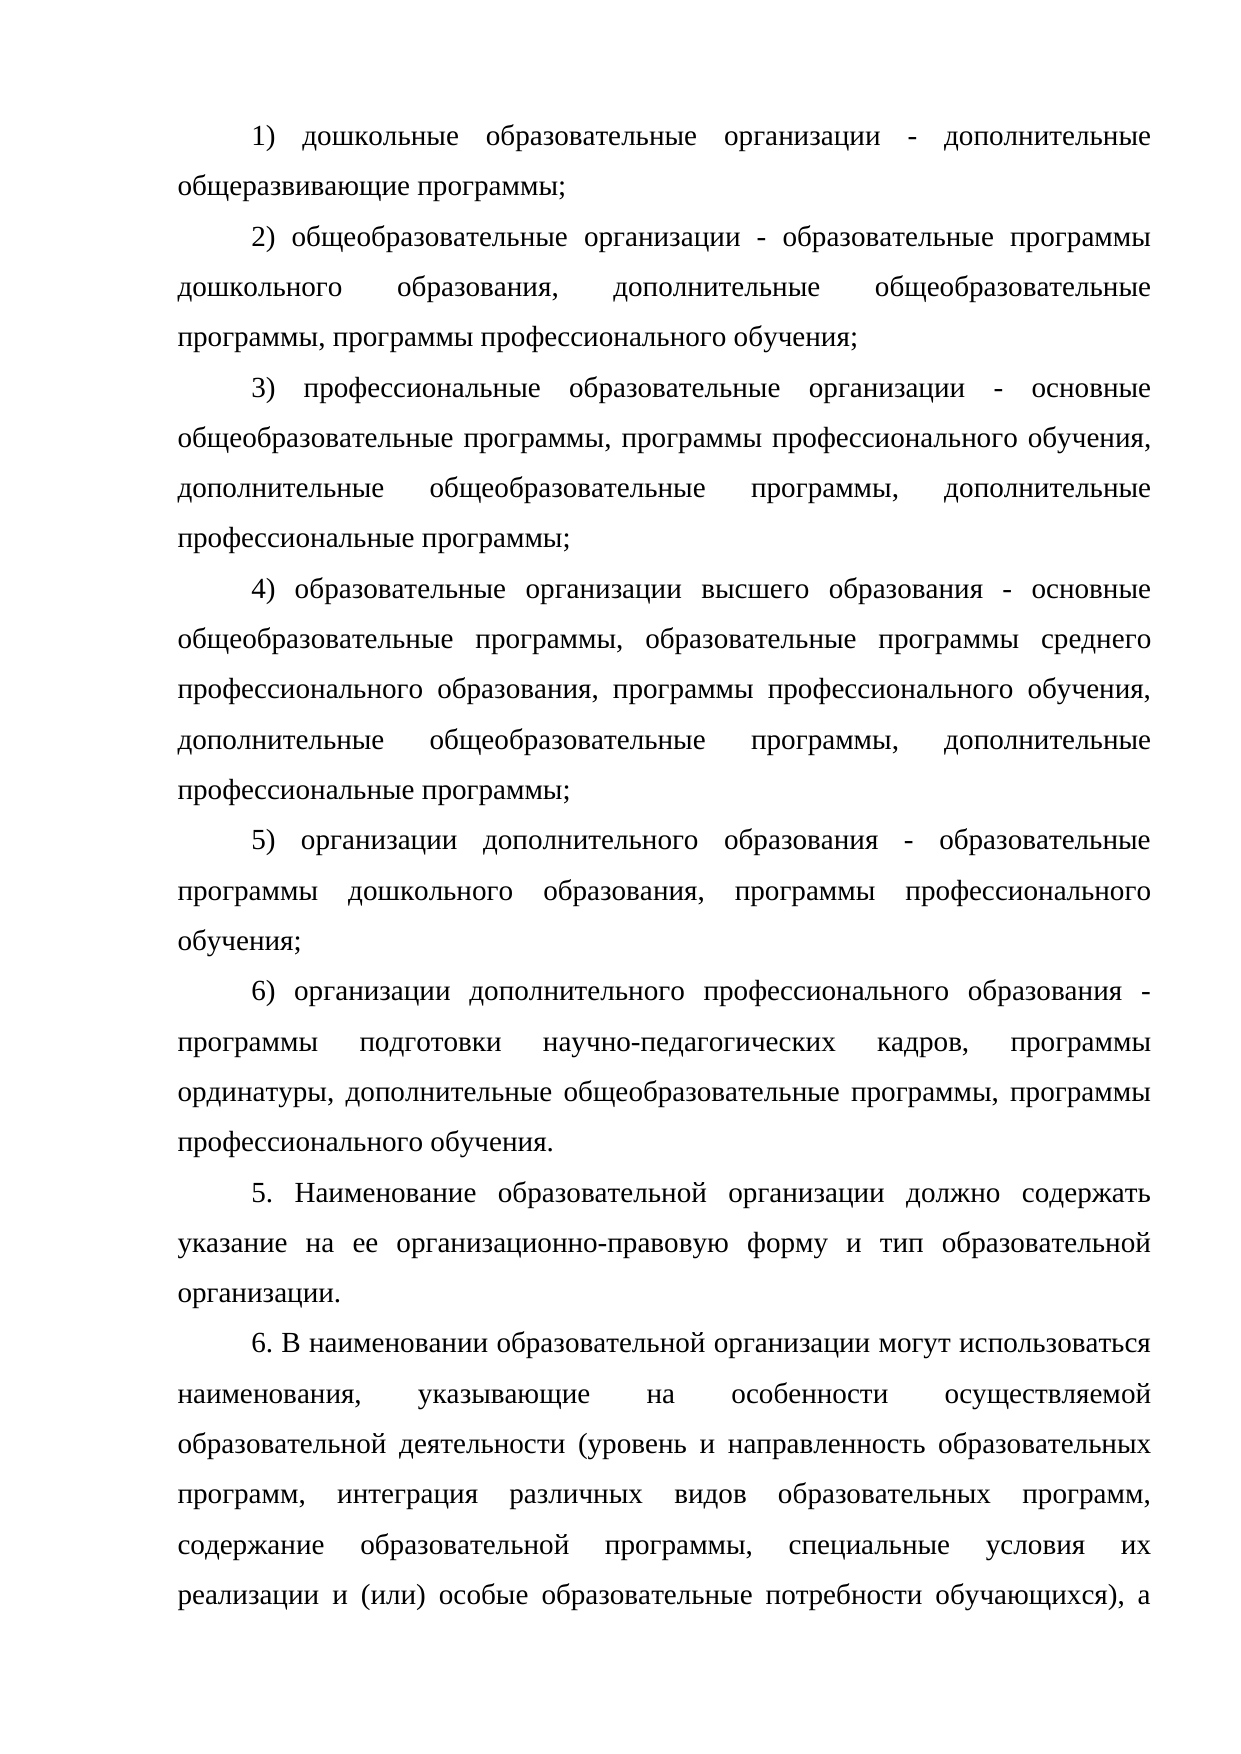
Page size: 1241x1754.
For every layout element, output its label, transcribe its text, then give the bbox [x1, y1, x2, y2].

text 3) профессиональные образовательные организации - основные общеобразовательные программы, программы профессионального обучения, дополнительные общеобразовательные программы, дополнительные профессиональные программы; [177, 370, 1152, 554]
text 4) образовательные организации высшего образования - основные общеобразовательные программы, образовательные программы среднего профессионального образования, программы профессионального обучения, дополнительные общеобразовательные программы, дополнительные профессиональные программы; [177, 571, 1152, 806]
text 5. Наименование образовательной организации должно содержать указание на ее организационно-правовую форму и тип образовательной организации. [177, 1175, 1152, 1309]
text 1) дошкольные образовательные организации - дополнительные общеразвивающие программы; [177, 118, 1152, 202]
text 6) организации дополнительного профессионального образования - программы подготовки научно-педагогических кадров, программы ординатуры, дополнительные общеобразовательные программы, программы профессионального обучения. [177, 973, 1152, 1158]
text 5) организации дополнительного образования - образовательные программы дошкольного образования, программы профессионального обучения; [177, 822, 1152, 957]
text 2) общеобразовательные организации - образовательные программы дошкольного образования, дополнительные общеобразовательные программы, программы профессионального обучения; [177, 219, 1152, 353]
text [177, 1326, 1152, 1611]
